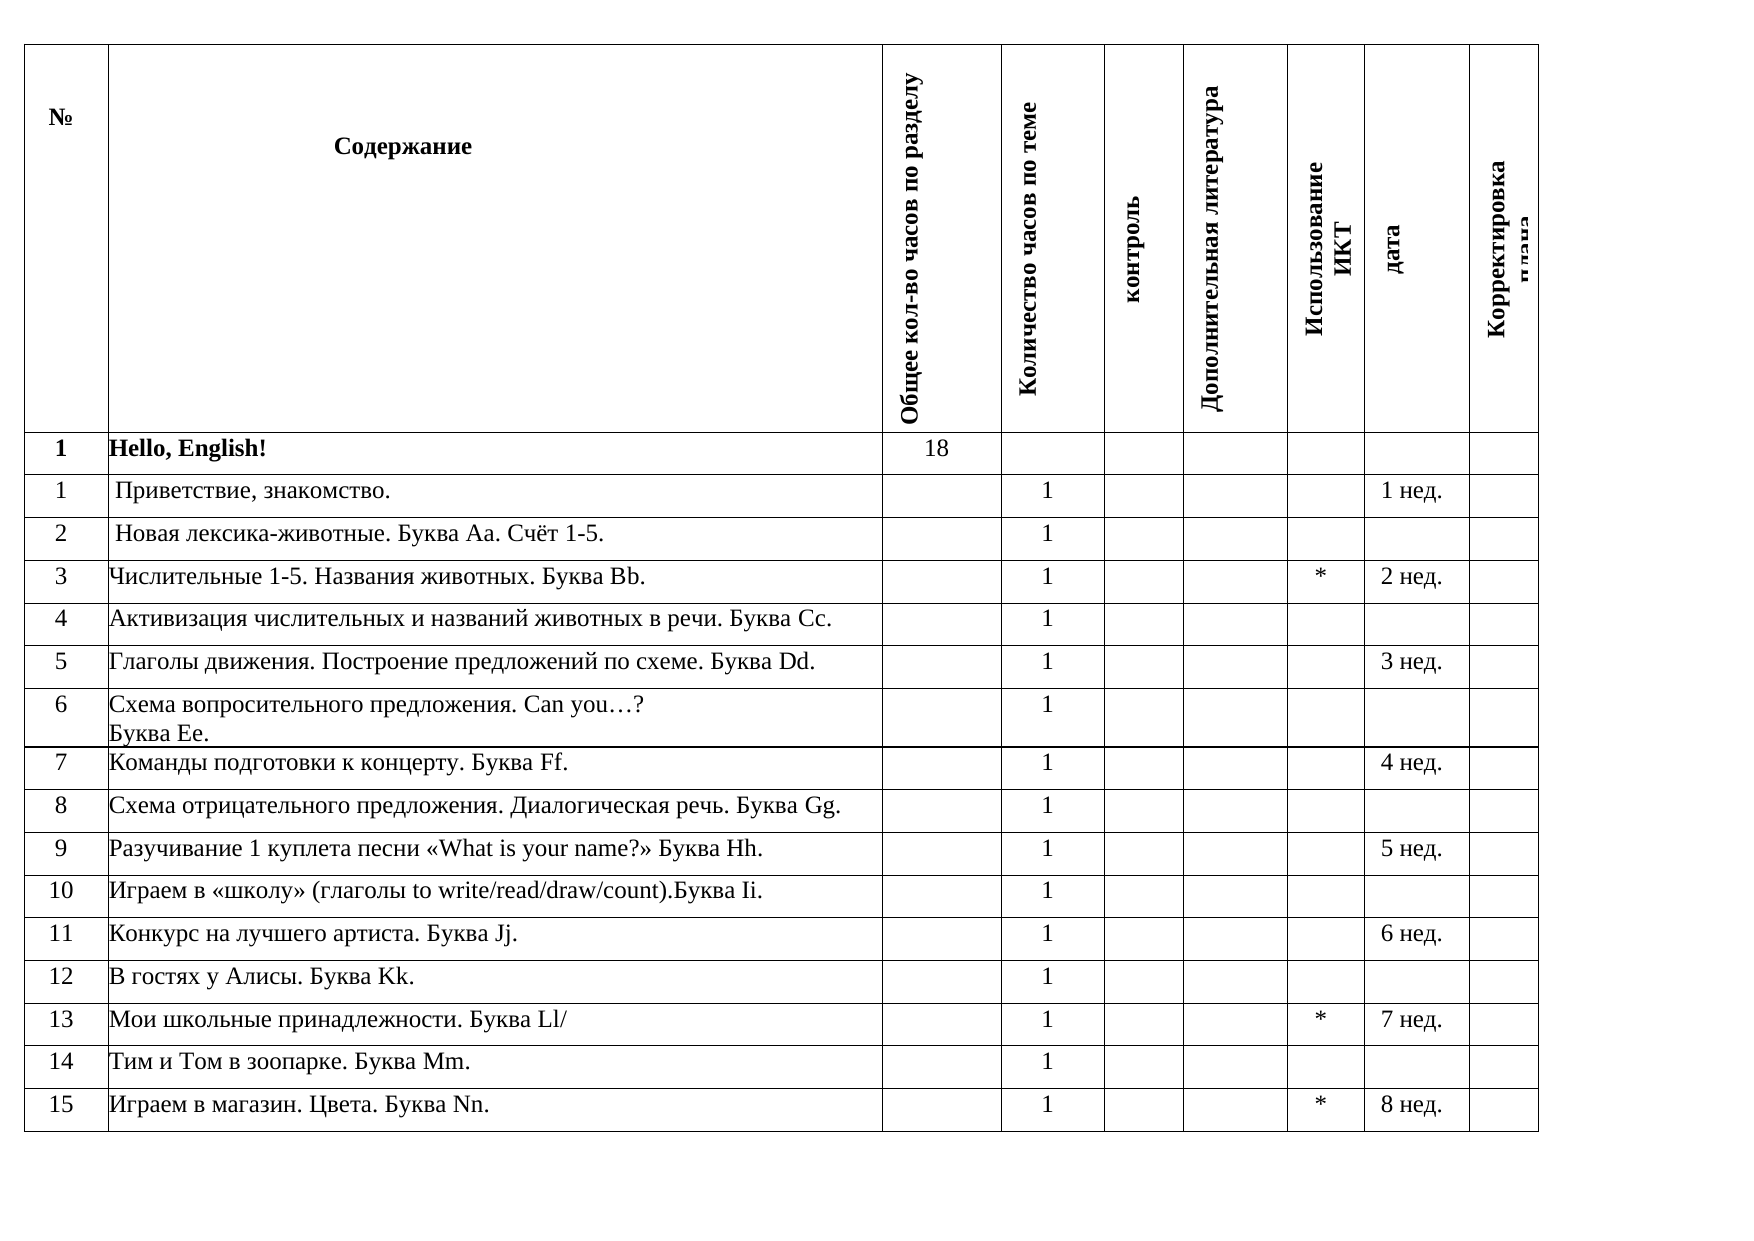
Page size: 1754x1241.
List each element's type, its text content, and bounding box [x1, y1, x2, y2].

table_cell [1288, 646, 1364, 688]
table_cell [883, 876, 1001, 917]
table_cell 1 нед. [1365, 475, 1469, 517]
table_cell 5 [25, 646, 108, 688]
table_cell [883, 518, 1001, 560]
table_cell [1288, 918, 1364, 960]
table_cell 1 [1002, 604, 1104, 645]
table_cell [1184, 833, 1287, 874]
table_cell Играем в магазин. Цвета. Буква Nn. [109, 1089, 882, 1131]
table_cell [1288, 876, 1364, 917]
table_cell [1288, 604, 1364, 645]
table_cell [1105, 518, 1183, 560]
table_cell [1365, 790, 1469, 832]
table_cell [1470, 561, 1538, 602]
table_cell 2 нед. [1365, 561, 1469, 602]
table_cell 15 [25, 1089, 108, 1131]
table_cell [1184, 918, 1287, 960]
table_cell 9 [25, 833, 108, 874]
table_cell 4 [25, 604, 108, 645]
table_cell [1105, 689, 1183, 746]
table_cell Конкурс на лучшего артиста. Буква Jj. [109, 918, 882, 960]
table_cell Разучивание 1 куплета песни «What is your name?» Буква Hh. [109, 833, 882, 874]
table_cell * [1288, 1004, 1364, 1045]
table_cell Схема вопросительного предложения. Can you…? Буква Ee. [109, 689, 882, 746]
table_header контроль [1105, 45, 1183, 432]
table_cell [883, 790, 1001, 832]
table_cell [1105, 604, 1183, 645]
table_header Использование ИКТ [1288, 45, 1364, 432]
table_cell [883, 646, 1001, 688]
table_cell [883, 1004, 1001, 1045]
table_cell [1365, 689, 1469, 746]
table_cell [1470, 689, 1538, 746]
table_cell 1 [1002, 790, 1104, 832]
table_cell [1105, 561, 1183, 602]
table_cell [1470, 646, 1538, 688]
table_cell [1288, 433, 1364, 474]
table_cell [1105, 833, 1183, 874]
table_cell Глаголы движения. Построение предложений по схеме. Буква Dd. [109, 646, 882, 688]
table_cell [883, 561, 1001, 602]
table_cell [1470, 518, 1538, 560]
table_cell [1184, 1004, 1287, 1045]
table_cell [1105, 918, 1183, 960]
table_cell [1105, 961, 1183, 1003]
table_cell [1184, 961, 1287, 1003]
table_cell 1 [1002, 918, 1104, 960]
table_cell [1184, 790, 1287, 832]
table_cell 1 [1002, 1004, 1104, 1045]
table_cell [1470, 876, 1538, 917]
table_cell [1288, 689, 1364, 746]
table_cell [1288, 475, 1364, 517]
table_cell [1470, 604, 1538, 645]
table_header Содержание [109, 45, 882, 432]
table_cell Новая лексика-животные. Буква Аа. Счёт 1-5. [109, 518, 882, 560]
table_cell 10 [25, 876, 108, 917]
table_cell Активизация числительных и названий животных в речи. Буква Cc. [109, 604, 882, 645]
table_cell 3 нед. [1365, 646, 1469, 688]
table_cell [1105, 475, 1183, 517]
table_cell [1184, 475, 1287, 517]
table_cell 8 нед. [1365, 1089, 1469, 1131]
table_cell [1470, 433, 1538, 474]
table_cell Команды подготовки к концерту. Буква Ff. [109, 748, 882, 789]
table_cell [1105, 1046, 1183, 1088]
table_cell [1365, 433, 1469, 474]
table_cell 18 [883, 433, 1001, 474]
table_cell 1 [1002, 518, 1104, 560]
table_cell 1 [1002, 561, 1104, 602]
table_cell [883, 1089, 1001, 1131]
table_cell 1 [1002, 833, 1104, 874]
table_cell 7 [25, 748, 108, 789]
table_cell [883, 833, 1001, 874]
table_cell 8 [25, 790, 108, 832]
table_cell 1 [1002, 475, 1104, 517]
table_header Количество часов по теме [1002, 45, 1104, 432]
table_cell [1288, 790, 1364, 832]
table_cell [1105, 1004, 1183, 1045]
table_cell [1365, 1046, 1469, 1088]
table_cell [1288, 518, 1364, 560]
table_cell 11 [25, 918, 108, 960]
table_cell 7 нед. [1365, 1004, 1469, 1045]
table_cell [1470, 748, 1538, 789]
table_header Дополнительная литература [1184, 45, 1287, 432]
table_cell Тим и Том в зоопарке. Буква Mm. [109, 1046, 882, 1088]
table_cell 4 нед. [1365, 748, 1469, 789]
table_cell [1105, 1089, 1183, 1131]
table_cell 6 [25, 689, 108, 746]
table_cell Hello, English! [109, 433, 882, 474]
table_cell [1470, 961, 1538, 1003]
table_cell 6 нед. [1365, 918, 1469, 960]
table_cell [1184, 561, 1287, 602]
table_cell [1105, 646, 1183, 688]
table_header Общее кол-во часов по разделу [883, 45, 1001, 432]
table_cell [1184, 604, 1287, 645]
table_cell 14 [25, 1046, 108, 1088]
table_cell 2 [25, 518, 108, 560]
table_cell [1105, 433, 1183, 474]
table_cell * [1288, 1089, 1364, 1131]
table_cell Играем в «школу» (глаголы to write/read/draw/count).Буква Ii. [109, 876, 882, 917]
table_cell [1184, 1089, 1287, 1131]
table_cell [883, 748, 1001, 789]
table_cell [1365, 961, 1469, 1003]
table_cell [1470, 1046, 1538, 1088]
table_cell [1288, 1046, 1364, 1088]
table_cell 1 [1002, 689, 1104, 746]
table_cell [1470, 1089, 1538, 1131]
table_cell [1470, 475, 1538, 517]
table_cell 1 [25, 475, 108, 517]
table_cell 1 [1002, 646, 1104, 688]
table_cell В гостях у Алисы. Буква Kk. [109, 961, 882, 1003]
table_cell [1184, 518, 1287, 560]
table_cell [883, 475, 1001, 517]
table_cell [1105, 790, 1183, 832]
table_cell 13 [25, 1004, 108, 1045]
table_cell 1 [1002, 1046, 1104, 1088]
table_cell 5 нед. [1365, 833, 1469, 874]
table_cell [883, 961, 1001, 1003]
table_cell Числительные 1-5. Названия животных. Буква Вb. [109, 561, 882, 602]
table_header Корректировка плана [1470, 45, 1538, 432]
table_cell [1184, 433, 1287, 474]
table_cell Приветствие, знакомство. [109, 475, 882, 517]
table_cell [1105, 876, 1183, 917]
table_cell [883, 604, 1001, 645]
table_cell [1002, 433, 1104, 474]
table_header дата [1365, 45, 1469, 432]
table_cell 1 [1002, 748, 1104, 789]
table_cell [883, 1046, 1001, 1088]
table_cell [1288, 961, 1364, 1003]
table_header № [25, 45, 108, 432]
table_cell Схема отрицательного предложения. Диалогическая речь. Буква Gg. [109, 790, 882, 832]
table_cell [1470, 833, 1538, 874]
table_cell [1470, 790, 1538, 832]
table_cell [1470, 918, 1538, 960]
table_cell 1 [1002, 1089, 1104, 1131]
table_cell [1470, 1004, 1538, 1045]
table_cell 1 [1002, 876, 1104, 917]
table_cell 12 [25, 961, 108, 1003]
table_cell [1184, 646, 1287, 688]
table_cell [1184, 748, 1287, 789]
table_cell [883, 918, 1001, 960]
table_cell [883, 689, 1001, 746]
table_cell * [1288, 561, 1364, 602]
table_cell [1184, 689, 1287, 746]
table_cell [1365, 518, 1469, 560]
table_cell [1288, 748, 1364, 789]
table_cell [1365, 876, 1469, 917]
table_cell [1365, 604, 1469, 645]
table_cell 3 [25, 561, 108, 602]
table_cell [1184, 1046, 1287, 1088]
table_cell [1105, 748, 1183, 789]
table_cell Мои школьные принадлежности. Буква Ll/ [109, 1004, 882, 1045]
table_cell [1288, 833, 1364, 874]
table_cell 1 [1002, 961, 1104, 1003]
table_cell 1 [25, 433, 108, 474]
table_cell [1184, 876, 1287, 917]
